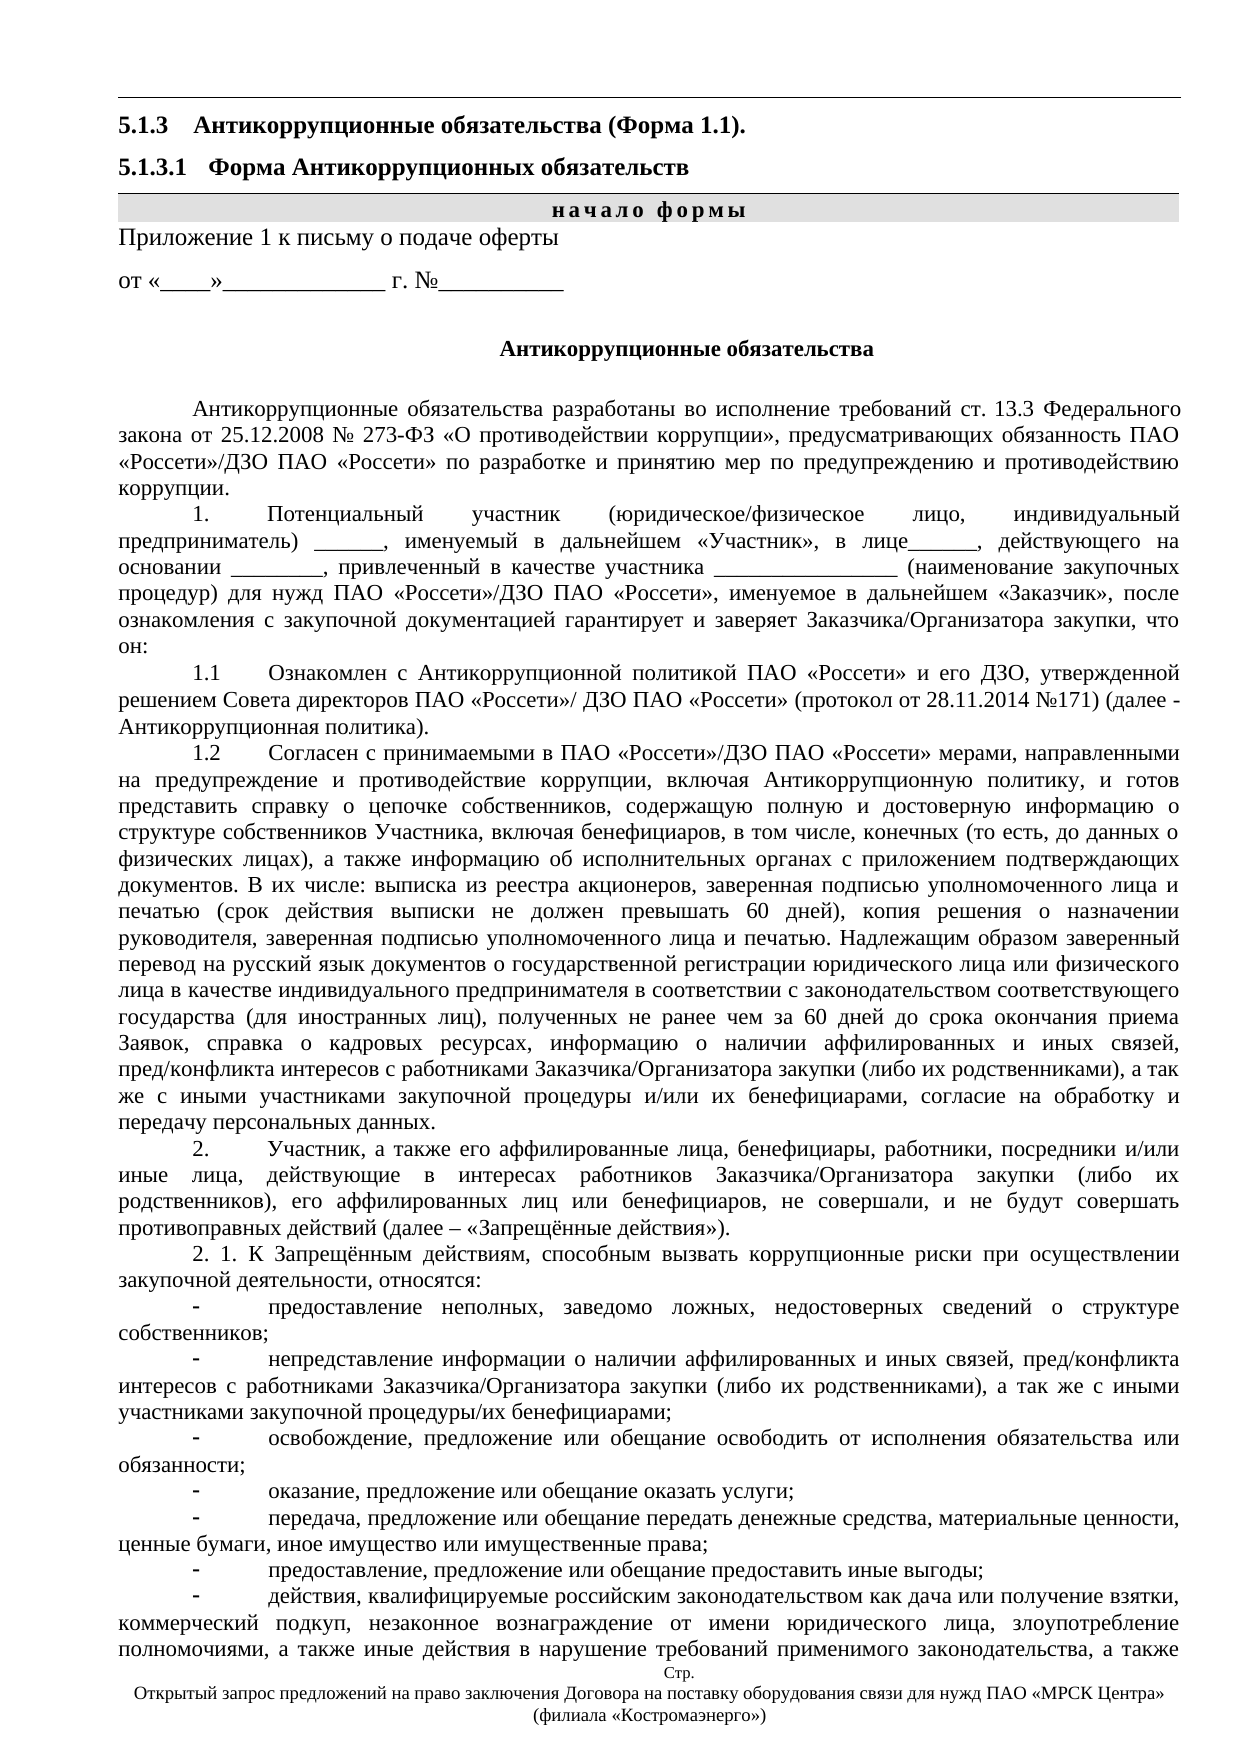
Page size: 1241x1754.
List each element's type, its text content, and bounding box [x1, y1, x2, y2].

list Потенциальный участник (юридическое/физическое лицо, индивидуальный предприниматель) ______, именуемый в дальнейшем «Участник», в лице______, действующего на основании ________, привлеченный в качестве участника ________________ (наименование закупочных процедур) для нужд ПАО «Россети»/ДЗО ПАО «Россети», именуемое в дальнейшем «Заказчик», после ознакомления с закупочной документацией гарантирует и заверяет Заказчика/Организатора закупки, что он: [118, 500, 1181, 658]
list передача, предложение или обещание передать денежные средства, материальные ценности, ценные бумаги, иное имущество или имущественные права; [118, 1503, 1181, 1556]
list Участник, а также его аффилированные лица, бенефициары, работники, посредники и/или иные лица, действующие в интересах работников Заказчика/Организатора закупки (либо их родственников), его аффилированных лиц или бенефициаров, не совершали, и не будут совершать противоправных действий (далее – «Запрещённые действия»). [118, 1134, 1181, 1240]
list предоставление неполных, заведомо ложных, недостоверных сведений о структуре собственников; [118, 1293, 1181, 1345]
text 1.1 Ознакомлен с Антикоррупционной политикой ПАО «Россети» и его ДЗО, утвержденной решением Совета директоров ПАО «Россети»/ ДЗО ПАО «Россети» (протокол от 28.11.2014 №171) (далее - Антикоррупционная политика). [118, 658, 1181, 739]
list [118, 1583, 1181, 1662]
subtitle Форма Антикоррупционных обязательств [118, 152, 1181, 181]
subtitle Антикоррупционные обязательства (Форма 1.1). [118, 111, 1181, 139]
list Согласен с принимаемыми в ПАО «Россети»/ДЗО ПАО «Россети» мерами, направленными на предупреждение и противодействие коррупции, включая Антикоррупционную политику, и готов представить справку о цепочке собственников, содержащую полную и достоверную информацию о структуре собственников Участника, включая бенефициаров, в том числе, конечных (то есть, до данных о физических лицах), а также информацию об исполнительных органах с приложением подтверждающих документов. В их числе: выписка из реестра акционеров, заверенная подписью уполномоченного лица и печатью (срок действия выписки не должен превышать 60 дней), копия решения о назначении руководителя, заверенная подписью уполномоченного лица и печатью. Надлежащим образом заверенный перевод на русский язык документов о государственной регистрации юридического лица или физического лица в качестве индивидуального предпринимателя в соответствии с законодательством соответствующего государства (для иностранных лиц), полученных не ранее чем за 60 дней до срока окончания приема Заявок, справка о кадровых ресурсах, информацию о наличии аффилированных и иных связей, пред/конфликта интересов с работниками Заказчика/Организатора закупки (либо их родственниками), а так же с иными участниками закупочной процедуры и/или их бенефициарами, согласие на обработку и передачу персональных данных. [118, 739, 1181, 1134]
text Антикоррупционные обязательства разработаны во исполнение требований ст. 13.3 Федерального закона от 25.12.2008 № 273-ФЗ «О противодействии коррупции», предусматривающих обязанность ПАО «Россети»/ДЗО ПАО «Россети» по разработке и принятию мер по предупреждению и противодействию коррупции. [118, 395, 1181, 500]
text от «____»_____________ г. №__________ [118, 266, 1181, 294]
list оказание, предложение или обещание оказать услуги; [118, 1477, 1181, 1503]
text Антикоррупционные обязательства [118, 335, 1181, 361]
text начало формы [118, 194, 1179, 222]
list предоставление, предложение или обещание предоставить иные выгоды; [118, 1556, 1181, 1583]
text 2. 1. К Запрещённым действиям, способным вызвать коррупционные риски при осуществлении закупочной деятельности, относятся: [118, 1240, 1181, 1293]
list непредставление информации о наличии аффилированных и иных связей, пред/конфликта интересов с работниками Заказчика/Организатора закупки (либо их родственниками), а так же с иными участниками закупочной процедуры/их бенефициарами; [118, 1345, 1181, 1424]
text Приложение 1 к письму о подаче оферты [118, 222, 1181, 251]
list освобождение, предложение или обещание освободить от исполнения обязательства или обязанности; [118, 1424, 1181, 1477]
